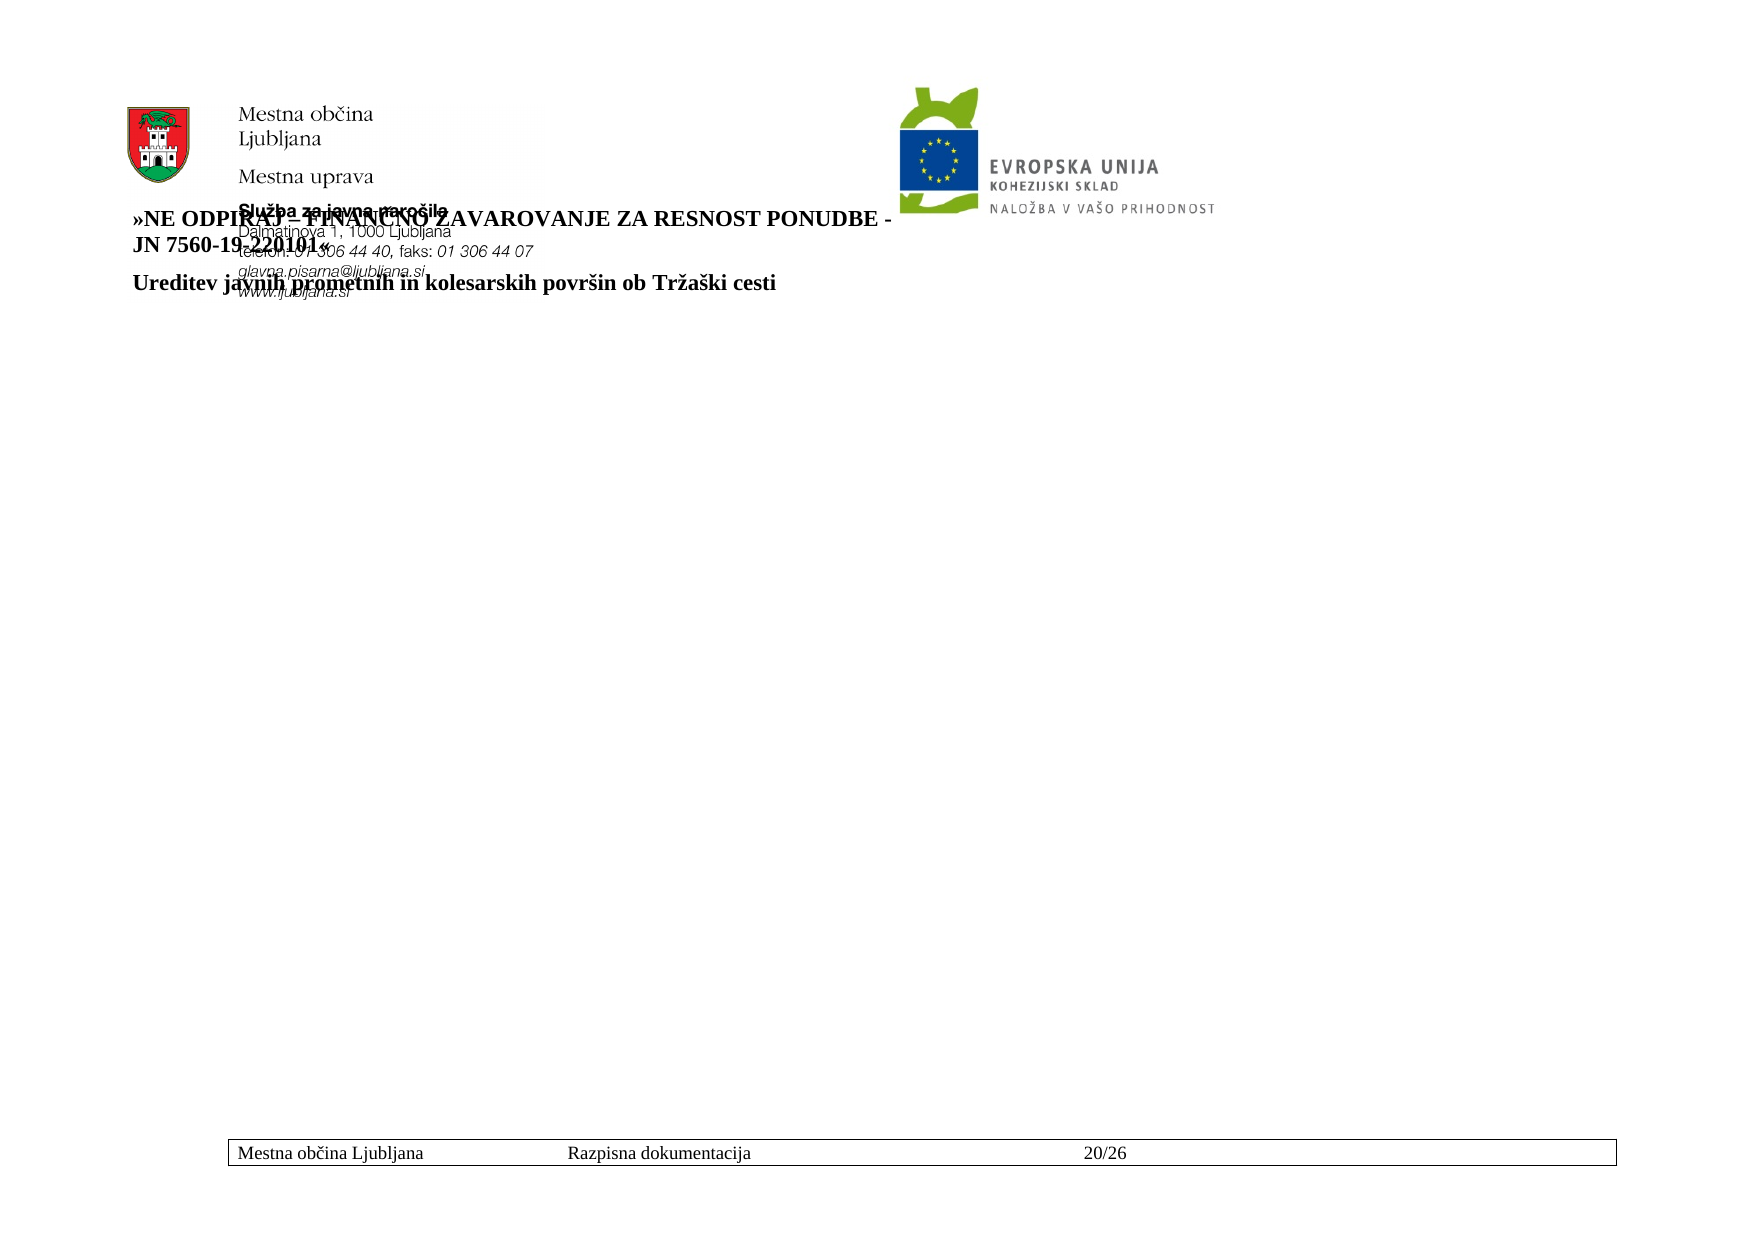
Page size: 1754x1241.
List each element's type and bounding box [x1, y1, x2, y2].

picture [818, 33, 1258, 257]
picture [127, 104, 545, 303]
